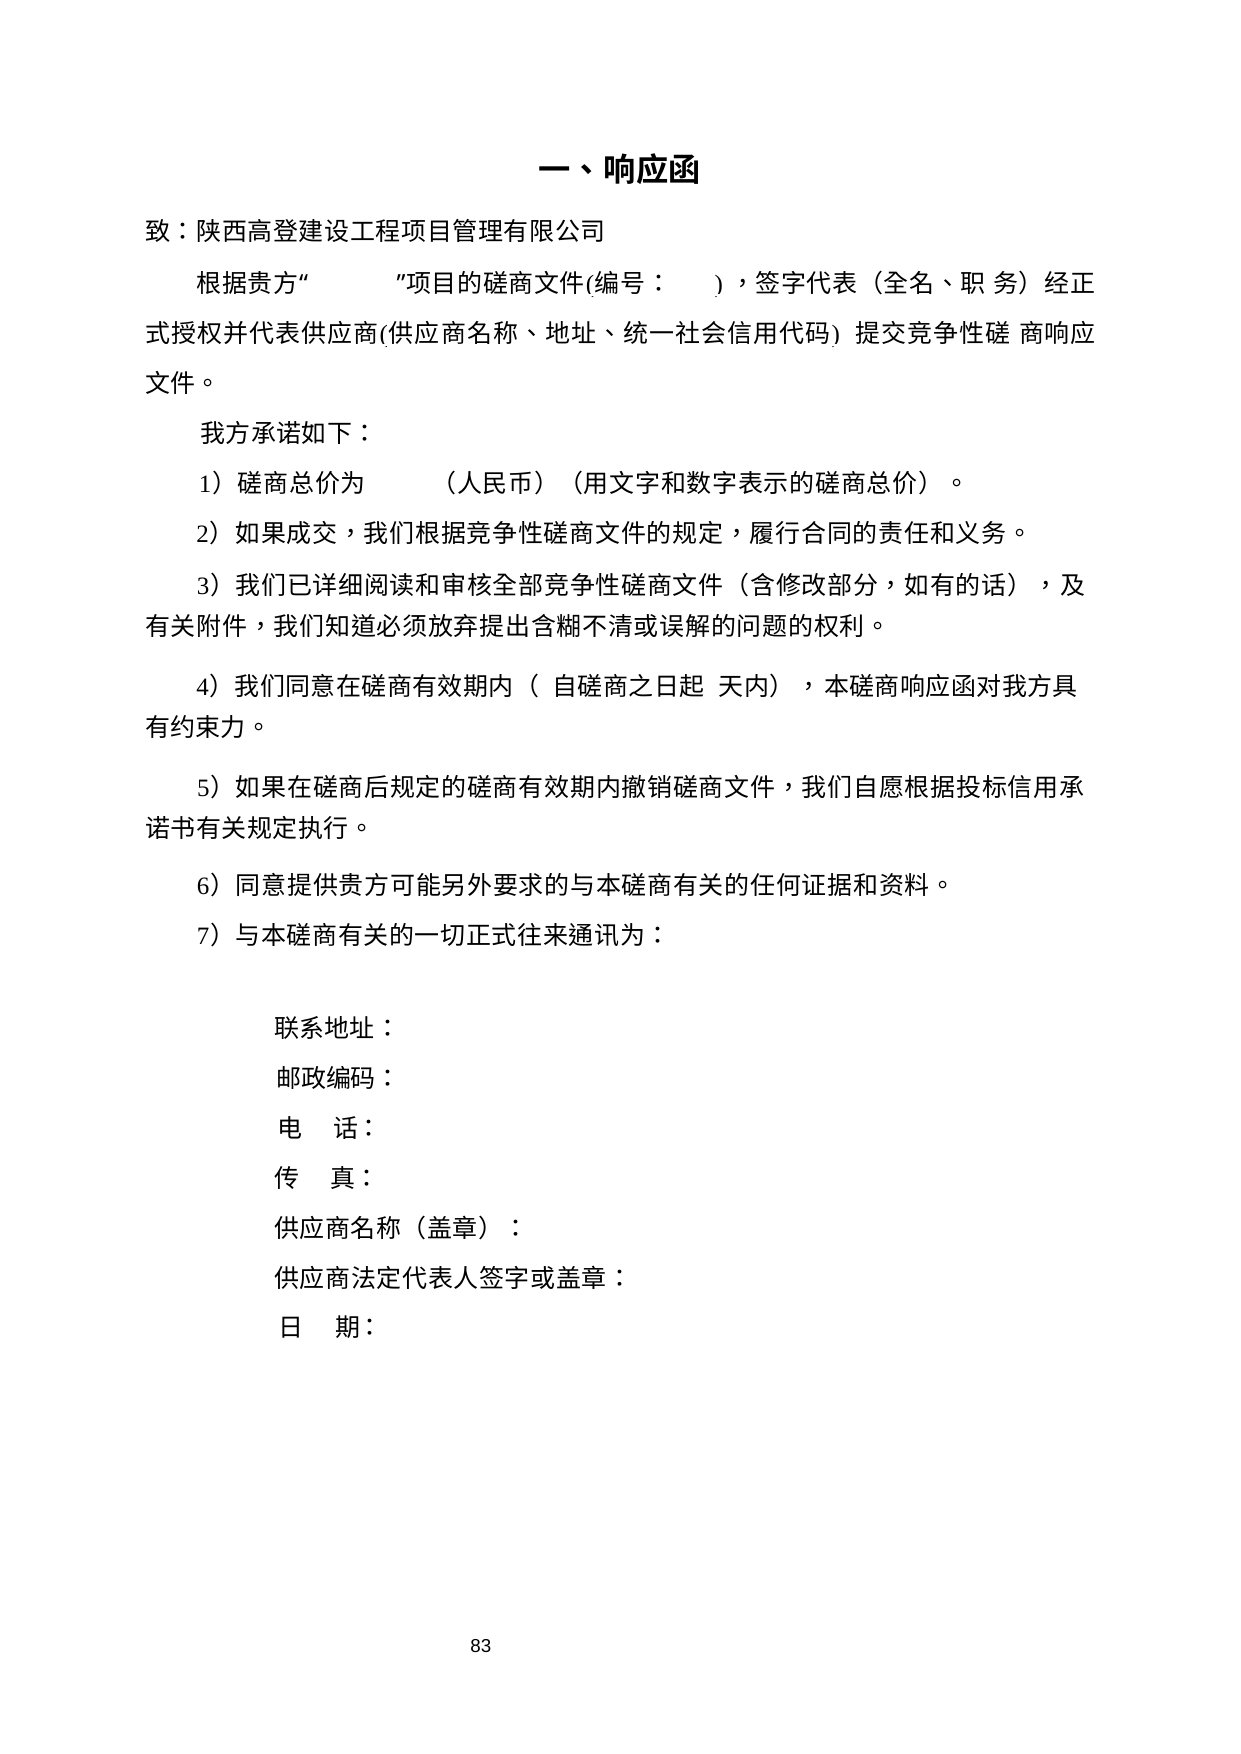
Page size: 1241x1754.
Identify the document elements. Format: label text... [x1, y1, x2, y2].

text 传 真： [274, 1163, 1096, 1193]
text 日 期： [278, 1312, 1096, 1343]
text 我方承诺如下： [200, 418, 1096, 449]
text 一、响应函 [538, 149, 1096, 190]
text 6）同意提供贵方可能另外要求的与本磋商有关的任何证据和资料。 [197, 870, 1096, 901]
text 2）如果成交，我们根据竞争性磋商文件的规定，履行合同的责任和义务。 [196, 518, 1096, 549]
text 1）磋商总价为 （人民币）（用文字和数字表示的磋商总价）。 [198, 468, 1096, 499]
text 3）我们已详细阅读和审核全部竞争性磋商文件（含修改部分，如有的话），及 有关附件，我们知道必须放弃提出含糊不清或误解的问题的权利。 [145, 568, 1086, 643]
text 电 话： [277, 1113, 1096, 1144]
text 5）如果在磋商后规定的磋商有效期内撤销磋商文件，我们自愿根据投标信用承 诺书有关规定执行。 [145, 769, 1086, 844]
text 供应商名称（盖章）： [274, 1213, 1096, 1243]
text 根据贵方“ ”项目的磋商文件(编号： ) ，签字代表（全名、职 务）经正式授权并代表供应商(供应商名称、地址、统一社会信用代码) 提交竞争性磋 商响应文件。 [145, 266, 1096, 400]
text 邮政编码： [276, 1063, 1096, 1094]
text 4）我们同意在磋商有效期内（ 自磋商之日起 天内），本磋商响应函对我方具 有约束力。 [145, 668, 1087, 743]
text 致：陕西高登建设工程项目管理有限公司 [145, 214, 1096, 247]
text 7）与本磋商有关的一切正式往来通讯为： [197, 920, 1096, 951]
text 联系地址： [274, 1013, 1096, 1044]
text 供应商法定代表人签字或盖章： [274, 1262, 1096, 1293]
